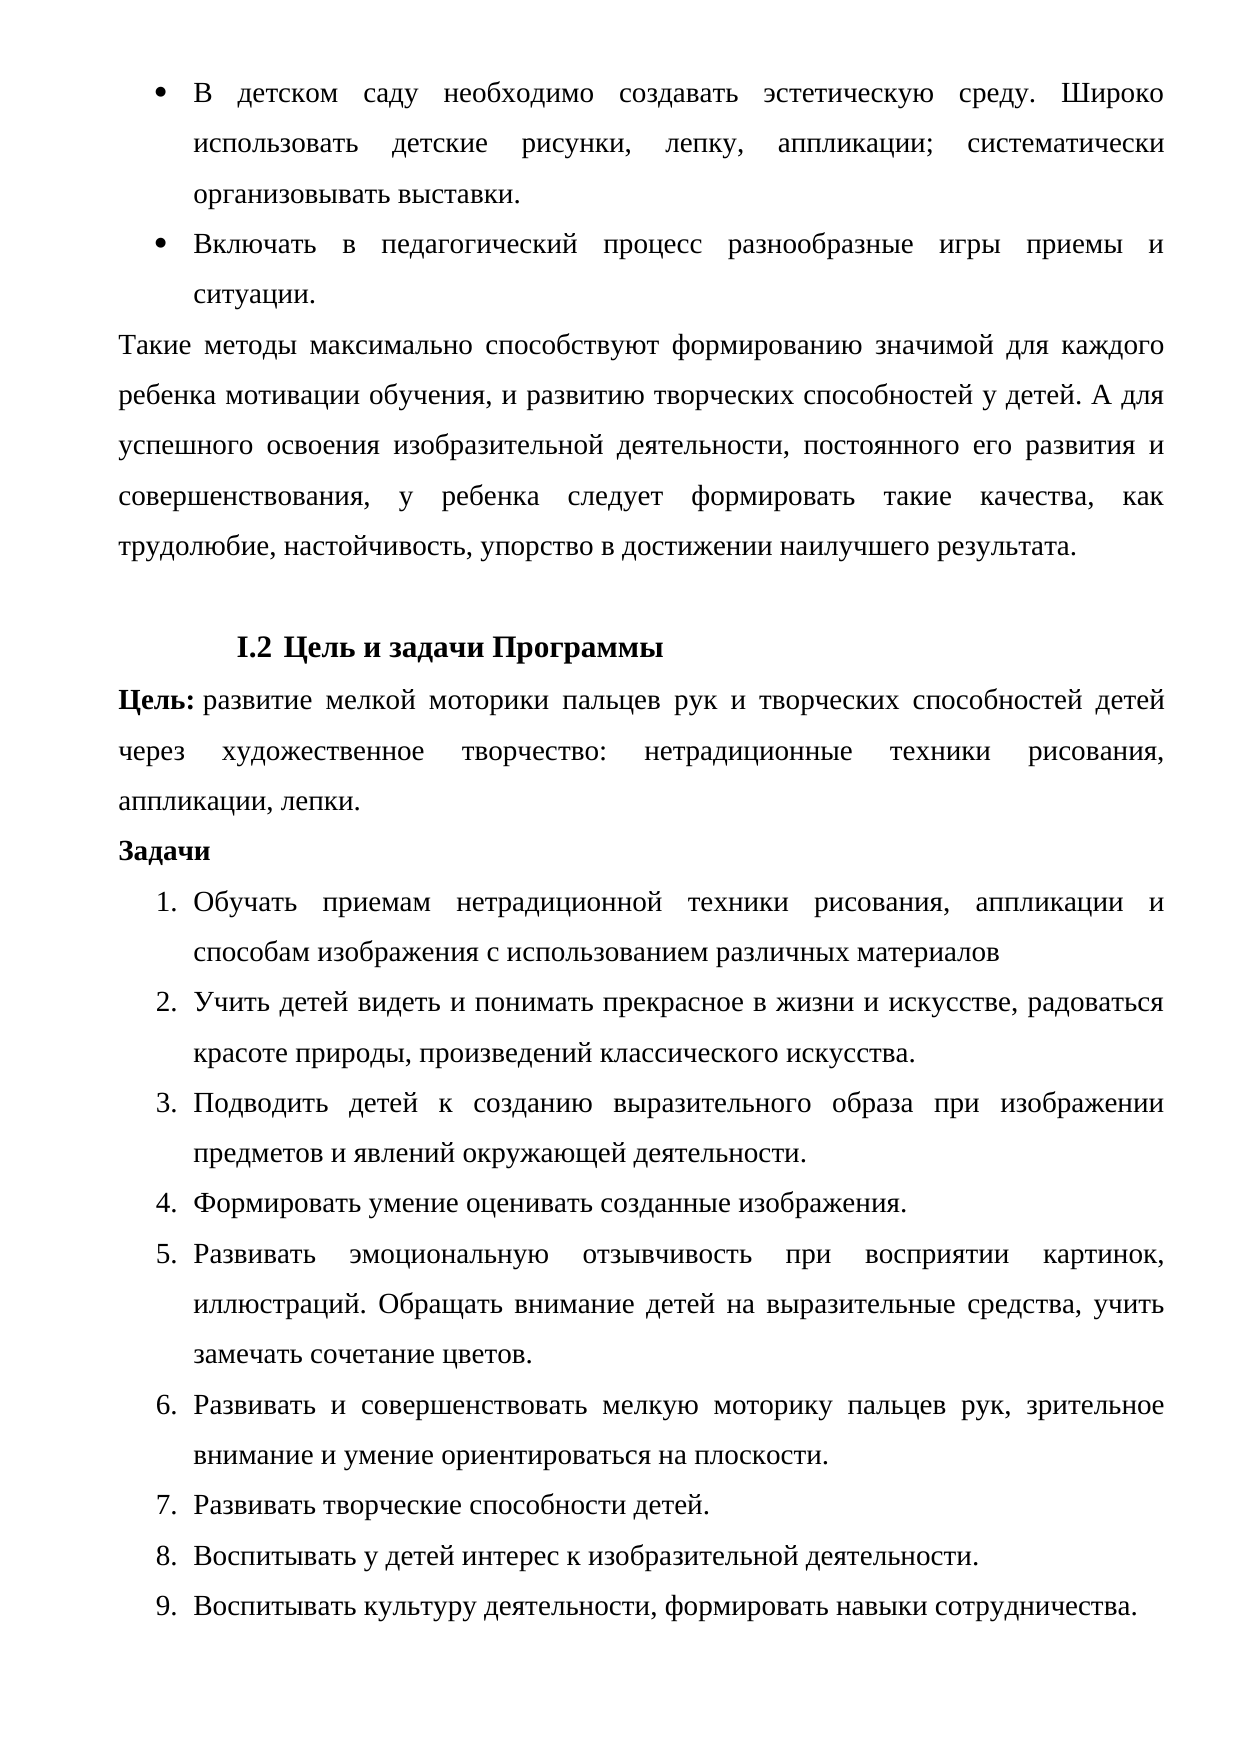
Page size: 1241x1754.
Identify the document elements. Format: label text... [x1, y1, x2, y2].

list Учить детей видеть и понимать прекрасное в жизни и искусстве, радоваться красоте природы, произведений классического искусства. [156, 984, 1165, 1068]
list Цель и задачи Программы [236, 629, 1165, 664]
text Задачи [118, 833, 1165, 867]
list Воспитывать у детей интерес к изобразительной деятельности. [156, 1538, 1165, 1571]
list Включать в педагогический процесс разнообразные игры приемы и ситуации. [156, 226, 1165, 310]
list В детском саду необходимо создавать эстетическую среду. Широко использовать детские рисунки, лепку, аппликации; систематически организовывать выставки. [156, 75, 1165, 209]
list Воспитывать культуру деятельности, формировать навыки сотрудничества. [156, 1588, 1165, 1622]
list Развивать и совершенствовать мелкую моторику пальцев рук, зрительное внимание и умение ориентироваться на плоскости. [156, 1387, 1165, 1471]
list Развивать эмоциональную отзывчивость при восприятии картинок, иллюстраций. Обращать внимание детей на выразительные средства, учить замечать сочетание цветов. [156, 1236, 1165, 1370]
list Формировать умение оценивать созданные изображения. [156, 1186, 1165, 1219]
list Подводить детей к созданию выразительного образа при изображении предметов и явлений окружающей деятельности. [156, 1085, 1165, 1169]
list Обучать приемам нетрадиционной техники рисования, аппликации и способам изображения с использованием различных материалов [156, 884, 1165, 968]
text Такие методы максимально способствуют формированию значимой для каждого ребенка мотивации обучения, и развитию творческих способностей у детей. А для успешного освоения изобразительной деятельности, постоянного его развития и совершенствования, у ребенка следует формировать такие качества, как трудолюбие, настойчивость, упорство в достижении наилучшего результата. [118, 327, 1165, 562]
text Цель: развитие мелкой моторики пальцев рук и творческих способностей детей через художественное творчество: нетрадиционные техники рисования, аппликации, лепки. [118, 682, 1165, 817]
list Развивать творческие способности детей. [156, 1487, 1165, 1521]
